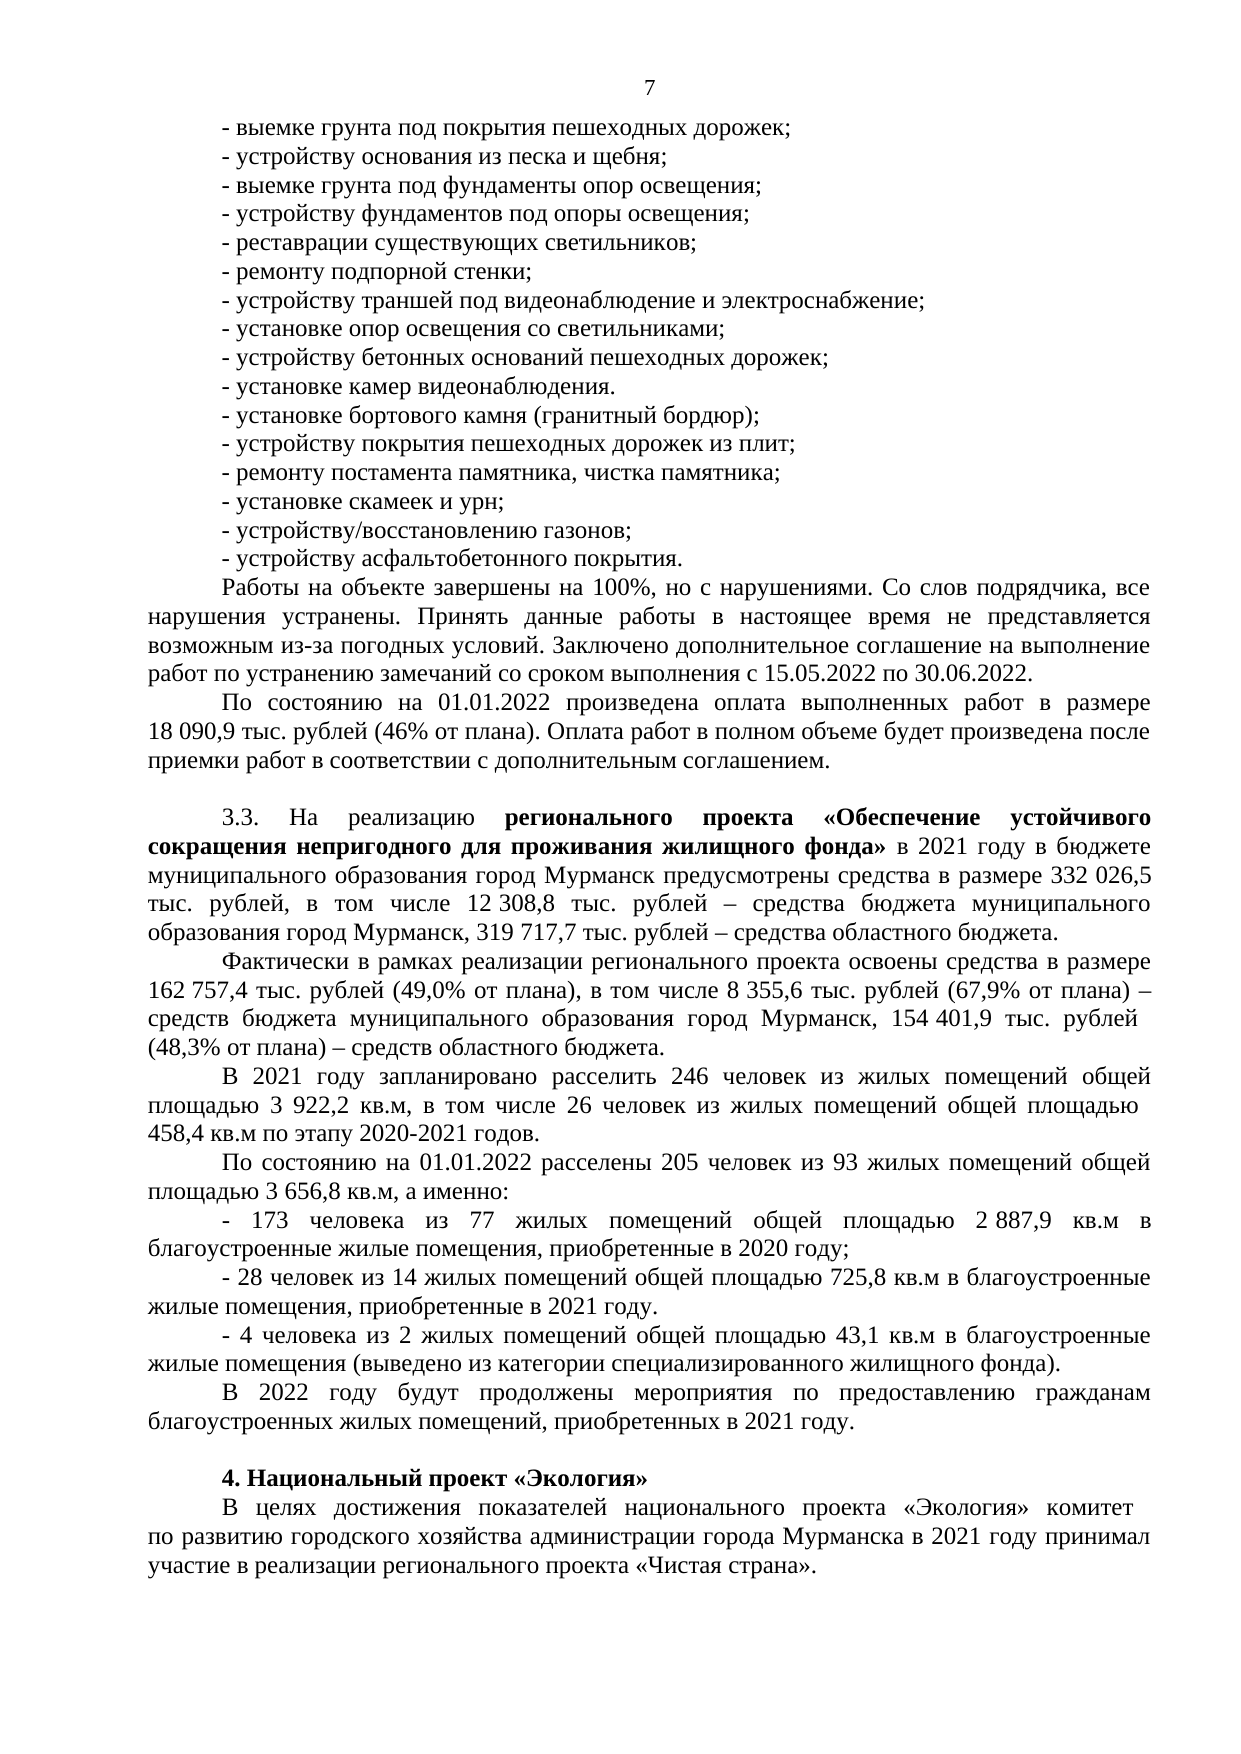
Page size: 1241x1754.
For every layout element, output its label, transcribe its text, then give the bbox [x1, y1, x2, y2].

text - устройству асфальтобетонного покрытия. [148, 543, 1152, 572]
text 4. Национальный проект «Экология» [148, 1463, 1152, 1492]
text - устройству фундаментов под опоры освещения; [148, 198, 1152, 227]
text Работы на объекте завершены на 100%, но с нарушениями. Со слов подрядчика, все нарушения устранены. Принять данные работы в настоящее время не представляется возможным из-за погодных условий. Заключено дополнительное соглашение на выполнение работ по устранению замечаний со сроком выполнения с 15.05.2022 по 30.06.2022. [148, 572, 1152, 687]
text - ремонту постамента памятника, чистка памятника; [148, 457, 1152, 486]
text По состоянию на 01.01.2022 произведена оплата выполненных работ в размере 18 090,9 тыс. рублей (46% от плана). Оплата работ в полном объеме будет произведена после приемки работ в соответствии с дополнительным соглашением. [148, 687, 1152, 773]
text - реставрации существующих светильников; [148, 227, 1152, 256]
text - установке камер видеонаблюдения. [148, 371, 1152, 400]
text В целях достижения показателей национального проекта «Экология» комитет по развитию городского хозяйства администрации города Мурманска в 2021 году принимал участие в реализации регионального проекта «Чистая страна». [148, 1492, 1152, 1578]
text - 173 человека из 77 жилых помещений общей площадью 2 887,9 кв.м в благоустроенные жилые помещения, приобретенные в 2020 году; [148, 1205, 1152, 1262]
text - установке скамеек и урн; [148, 486, 1152, 515]
text В 2021 году запланировано расселить 246 человек из жилых помещений общей площадью 3 922,2 кв.м, в том числе 26 человек из жилых помещений общей площадью 458,4 кв.м по этапу 2020-2021 годов. [148, 1061, 1152, 1147]
text - выемке грунта под покрытия пешеходных дорожек; [148, 112, 1152, 141]
text - 4 человека из 2 жилых помещений общей площадью 43,1 кв.м в благоустроенные жилые помещения (выведено из категории специализированного жилищного фонда). [148, 1320, 1152, 1377]
text - установке бортового камня (гранитный бордюр); [148, 400, 1152, 428]
text - устройству бетонных оснований пешеходных дорожек; [148, 342, 1152, 371]
text 3.3. На реализацию регионального проекта «Обеспечение устойчивого сокращения непригодного для проживания жилищного фонда» в 2021 году в бюджете муниципального образования город Мурманск предусмотрены средства в размере 332 026,5 тыс. рублей, в том числе 12 308,8 тыс. рублей – средства бюджета муниципального образования город Мурманск, 319 717,7 тыс. рублей – средства областного бюджета. [148, 802, 1152, 946]
text - устройству основания из песка и щебня; [148, 141, 1152, 170]
text - устройству покрытия пешеходных дорожек из плит; [148, 428, 1152, 457]
text - выемке грунта под фундаменты опор освещения; [148, 170, 1152, 198]
text В 2022 году будут продолжены мероприятия по предоставлению гражданам благоустроенных жилых помещений, приобретенных в 2021 году. [148, 1377, 1152, 1435]
text - устройству траншей под видеонаблюдение и электроснабжение; [148, 285, 1152, 313]
text - 28 человек из 14 жилых помещений общей площадью 725,8 кв.м в благоустроенные жилые помещения, приобретенные в 2021 году. [148, 1262, 1152, 1320]
text Фактически в рамках реализации регионального проекта освоены средства в размере 162 757,4 тыс. рублей (49,0% от плана), в том числе 8 355,6 тыс. рублей (67,9% от плана) – средств бюджета муниципального образования город Мурманск, 154 401,9 тыс. рублей (48,3% от плана) – средств областного бюджета. [148, 946, 1152, 1061]
text - устройству/восстановлению газонов; [148, 515, 1152, 543]
text - установке опор освещения со светильниками; [148, 313, 1152, 342]
text - ремонту подпорной стенки; [148, 256, 1152, 285]
text По состоянию на 01.01.2022 расселены 205 человек из 93 жилых помещений общей площадью 3 656,8 кв.м, а именно: [148, 1147, 1152, 1205]
